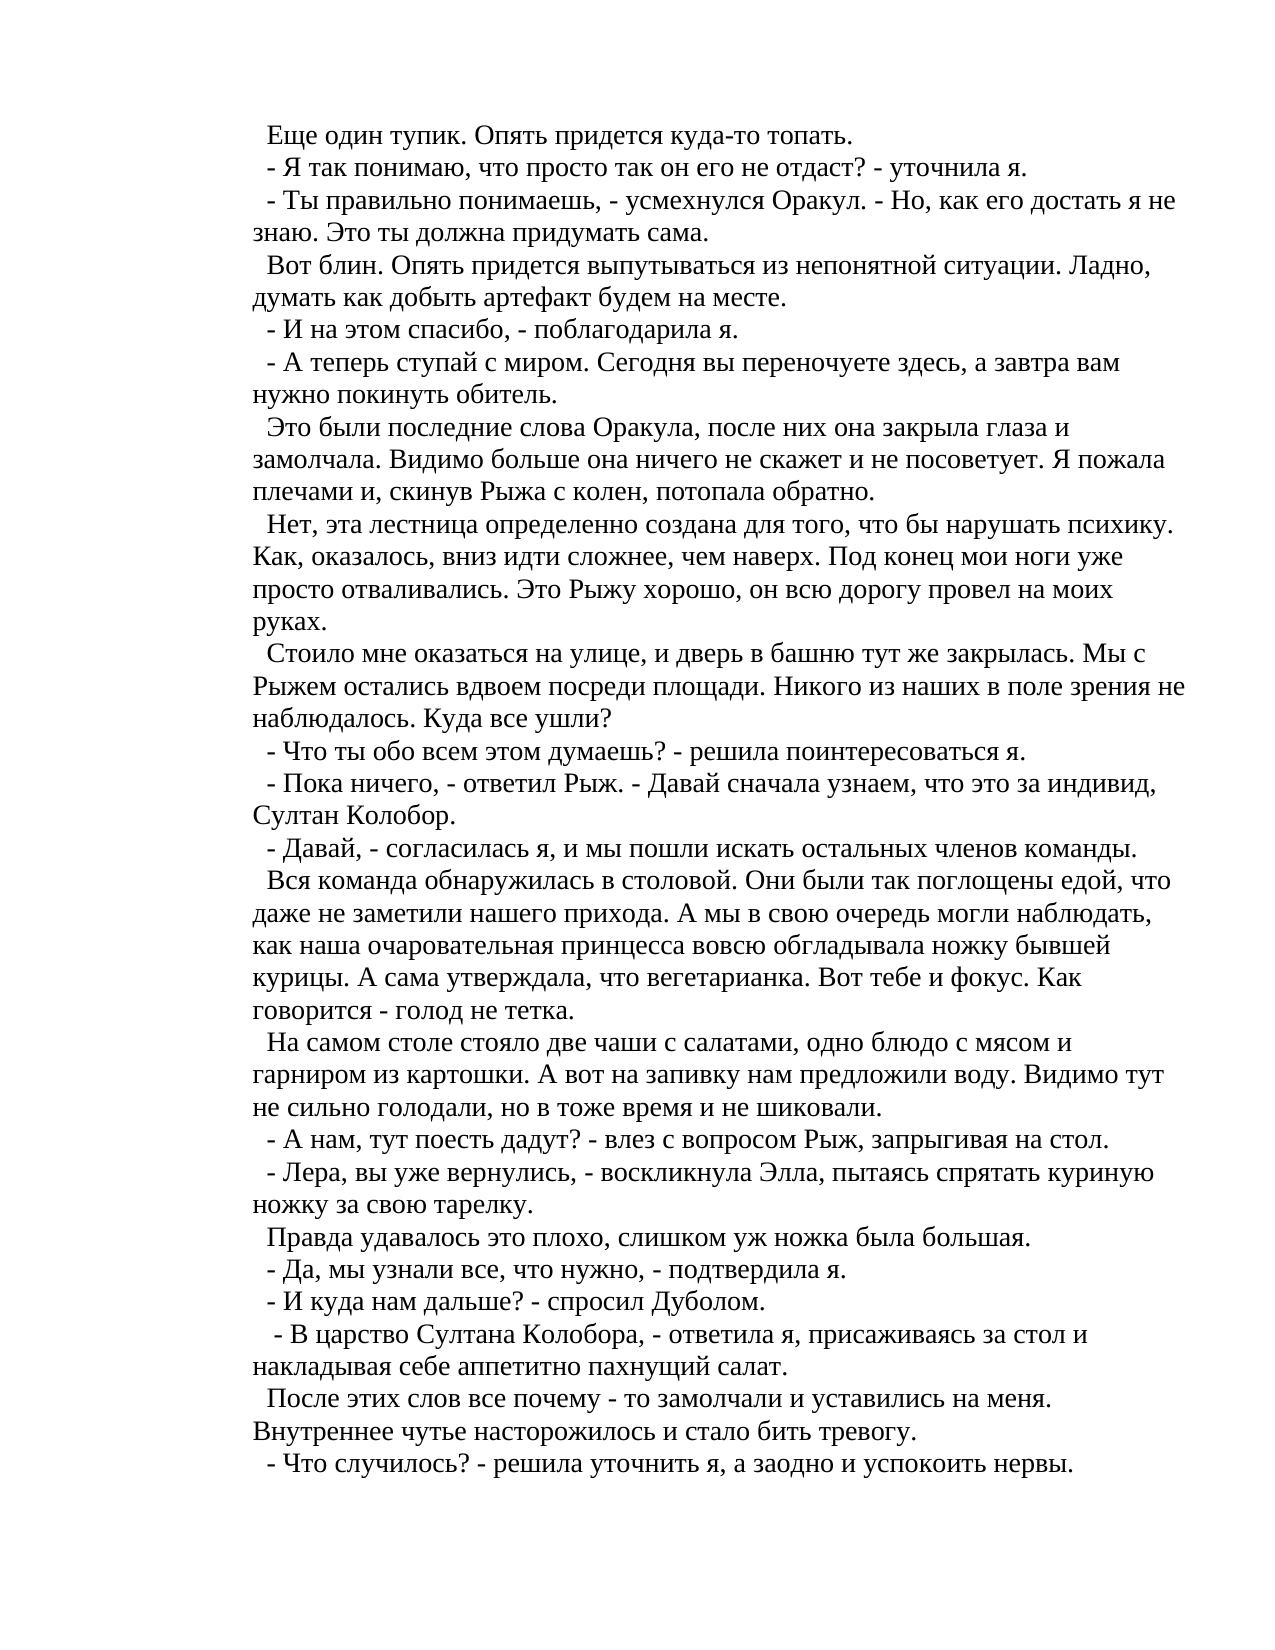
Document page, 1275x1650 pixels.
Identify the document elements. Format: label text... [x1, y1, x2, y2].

text На самом столе стояло две чаши с салатами, одно блюдо с мясом и гарниром из картошки. А вот на запивку нам предложили воду. Видимо тут не сильно голодали, но в тоже время и не шиковали. [252, 1025, 1186, 1122]
text - И куда нам дальше? - спросил Дуболом. [252, 1284, 1186, 1317]
text После этих слов все почему - то замолчали и уставились на меня. Внутреннее чутье насторожилось и стало бить тревогу. [252, 1382, 1186, 1446]
text Нет, эта лестница определенно создана для того, что бы нарушать психику. Как, оказалось, вниз идти сложнее, чем наверх. Под конец мои ноги уже просто отваливались. Это Рыжу хорошо, он всю дорогу провел на моих руках. [252, 507, 1186, 636]
text - В царство Султана Колобора, - ответила я, присаживаясь за стол и накладывая себе аппетитно пахнущий салат. [252, 1317, 1186, 1382]
text - Лера, вы уже вернулись, - воскликнула Элла, пытаясь спрятать куриную ножку за свою тарелку. [252, 1155, 1186, 1219]
text Стоило мне оказаться на улице, и дверь в башню тут же закрылась. Мы с Рыжем остались вдвоем посреди площади. Никого из наших в поле зрения не наблюдалось. Куда все ушли? [252, 636, 1186, 734]
text - И на этом спасибо, - поблагодарила я. [252, 312, 1186, 345]
text - Что ты обо всем этом думаешь? - решила поинтересоваться я. [252, 734, 1186, 766]
text - Что случилось? - решила уточнить я, а заодно и успокоить нервы. [252, 1446, 1186, 1479]
text - Да, мы узнали все, что нужно, - подтвердила я. [252, 1252, 1186, 1284]
text Еще один тупик. Опять придется куда-то топать. [252, 118, 1186, 151]
text - Пока ничего, - ответил Рыж. - Давай сначала узнаем, что это за индивид, Султан Колобор. [252, 766, 1186, 831]
text - А теперь ступай с миром. Сегодня вы переночуете здесь, а завтра вам нужно покинуть обитель. [252, 345, 1186, 410]
text Правда удавалось это плохо, слишком уж ножка была большая. [252, 1219, 1186, 1252]
text - Давай, - согласилась я, и мы пошли искать остальных членов команды. [252, 831, 1186, 863]
text Вся команда обнаружилась в столовой. Они были так поглощены едой, что даже не заметили нашего прихода. А мы в свою очередь могли наблюдать, как наша очаровательная принцесса вовсю обгладывала ножку бывшей курицы. А сама утверждала, что вегетарианка. Вот тебе и фокус. Как говорится - голод не тетка. [252, 863, 1186, 1025]
text - А нам, тут поесть дадут? - влез с вопросом Рыж, запрыгивая на стол. [252, 1122, 1186, 1155]
text - Ты правильно понимаешь, - усмехнулся Оракул. - Но, как его достать я не знаю. Это ты должна придумать сама. [252, 183, 1186, 248]
text - Я так понимаю, что просто так он его не отдаст? - уточнила я. [252, 151, 1186, 183]
text Это были последние слова Оракула, после них она закрыла глаза и замолчала. Видимо больше она ничего не скажет и не посоветует. Я пожала плечами и, скинув Рыжа с колен, потопала обратно. [252, 410, 1186, 507]
text Вот блин. Опять придется выпутываться из непонятной ситуации. Ладно, думать как добыть артефакт будем на месте. [252, 248, 1186, 312]
